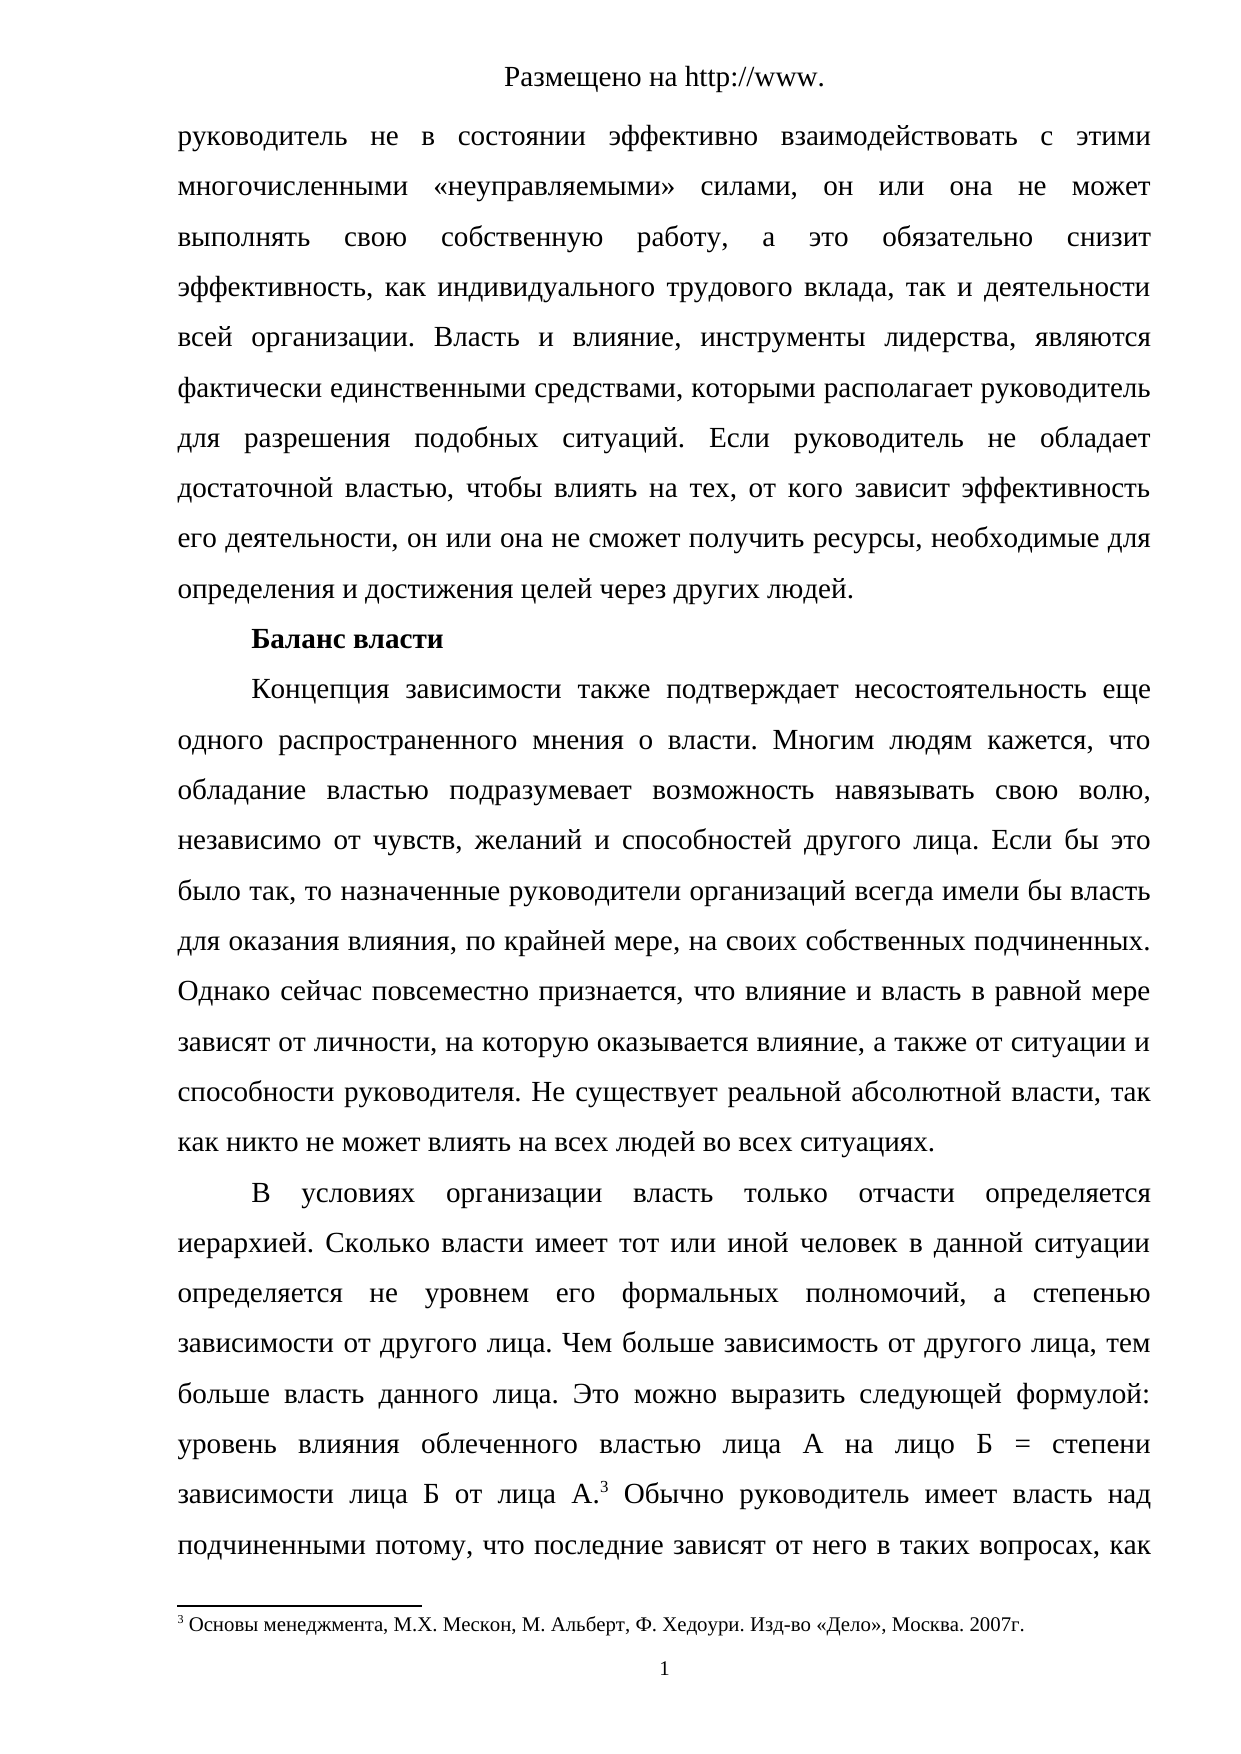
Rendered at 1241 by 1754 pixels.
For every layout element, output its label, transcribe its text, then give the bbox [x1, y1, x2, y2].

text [177, 1175, 1152, 1560]
text Концепция зависимости также подтверждает несостоятельность еще одного распространенного мнения о власти. Многим людям кажется, что обладание властью подразумевает возможность навязывать свою волю, независимо от чувств, желаний и способностей другого лица. Если бы это было так, то назначенные руководители организаций всегда имели бы власть для оказания влияния, по крайней мере, на своих собственных подчиненных. Однако сейчас повсеместно признается, что влияние и власть в равной мере зависят от личности, на которую оказывается влияние, а также от ситуации и способности руководителя. Не существует реальной абсолютной власти, так как никто не может влиять на всех людей во всех ситуациях. [177, 672, 1152, 1158]
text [177, 118, 1152, 604]
text Баланс власти [177, 621, 1152, 655]
